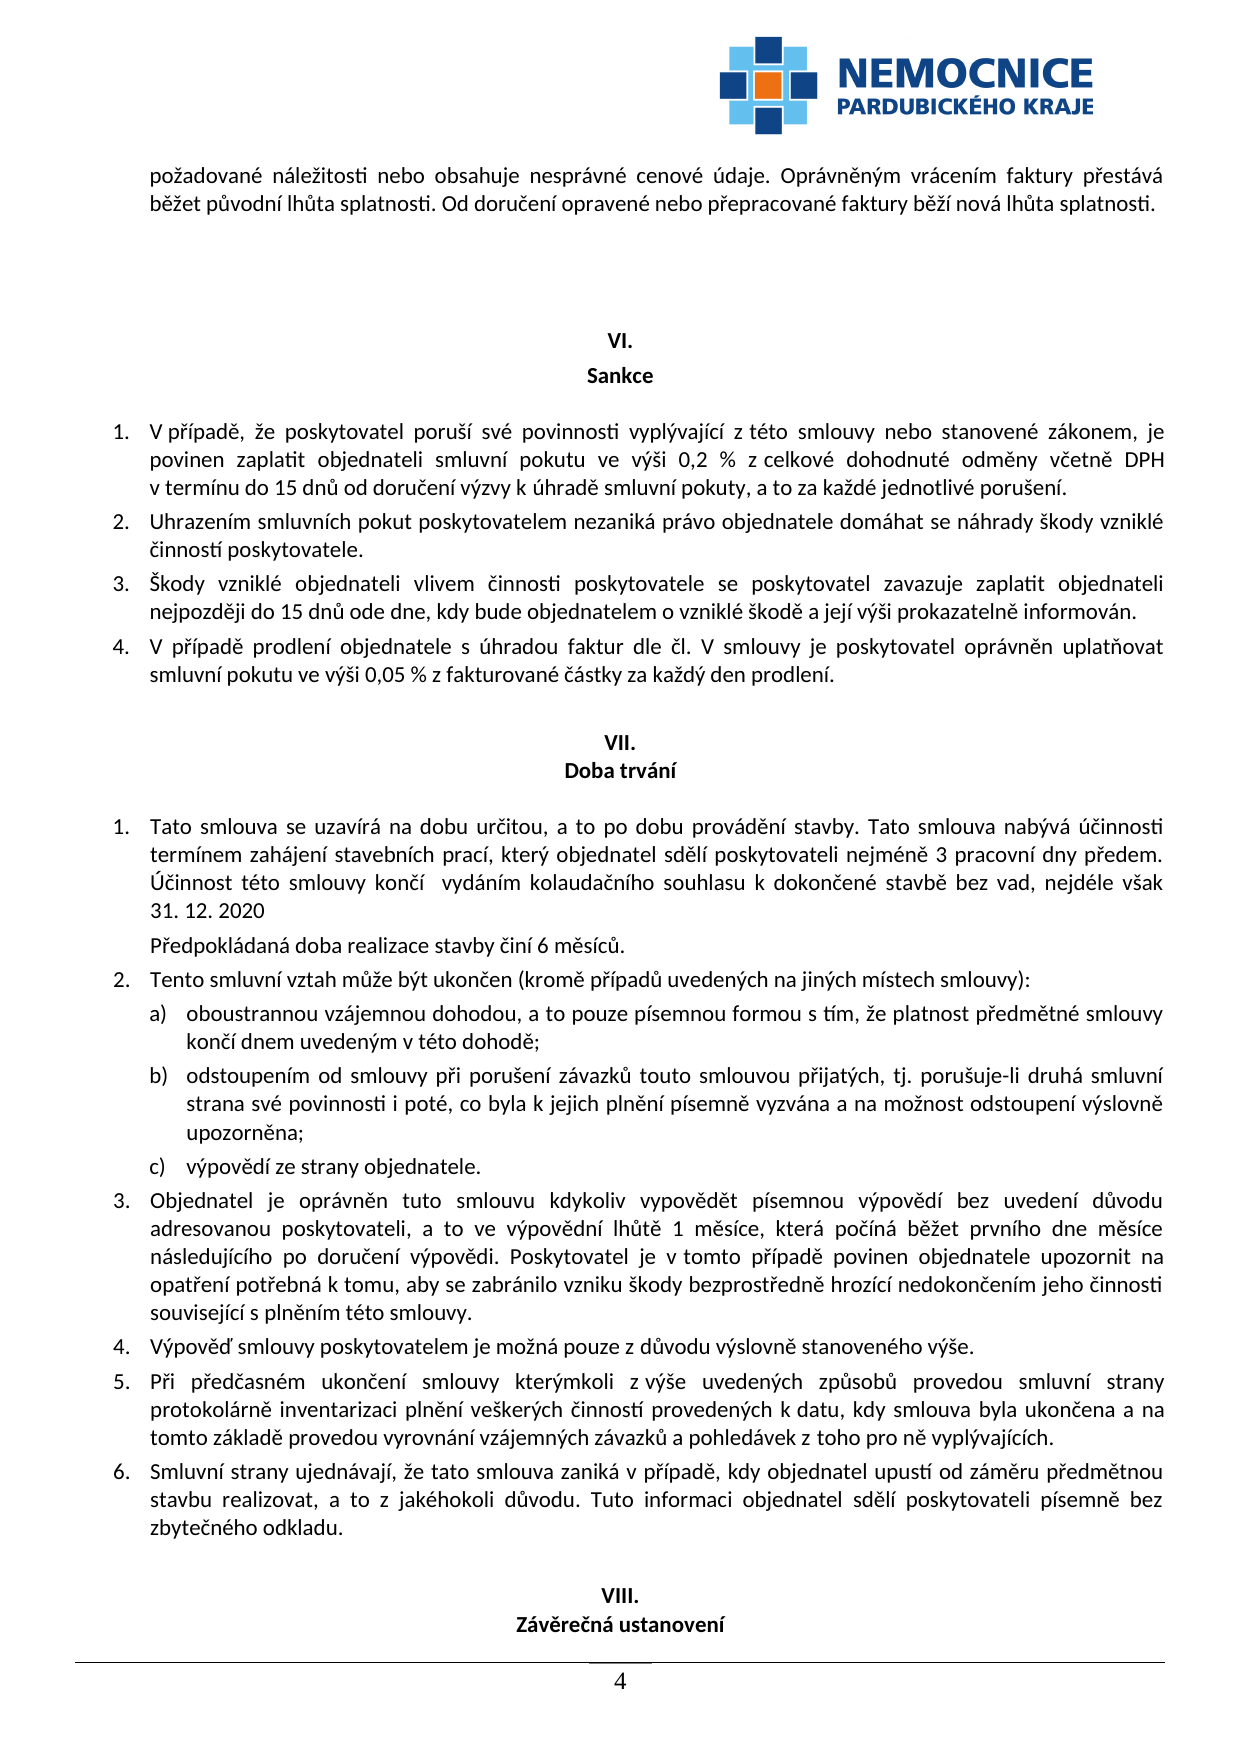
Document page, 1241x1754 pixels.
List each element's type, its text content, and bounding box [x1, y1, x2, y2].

list Tato smlouva se uzavírá na dobu určitou, a to po dobu provádění stavby. Tato smlouva nabývá účinnosti termínem zahájení stavebních prací, který objednatel sdělí poskytovateli nejméně 3 pracovní dny předem. Účinnost této smlouvy končí vydáním kolaudačního souhlasu k dokončené stavbě bez vad, nejdéle však 31. 12. 2020 [112, 812, 1165, 924]
list Výpověď smlouvy poskytovatelem je možná pouze z důvodu výslovně stanoveného výše. [113, 1332, 1165, 1361]
list Uhrazením smluvních pokut poskytovatelem nezaniká právo objednatele domáhat se náhrady škody vzniklé činností poskytovatele. [112, 507, 1165, 563]
picture [718, 35, 1093, 136]
list Smluvní strany ujednávají, že tato smlouva zaniká v případě, kdy objednatel upustí od záměru předmětnou stavbu realizovat, a to z jakéhokoli důvodu. Tuto informaci objednatel sdělí poskytovateli písemně bez zbytečného odkladu. [113, 1457, 1165, 1541]
list Objednatel je oprávněn tuto smlouvu kdykoliv vypovědět písemnou výpovědí bez uvedení důvodu adresovanou poskytovateli, a to ve výpovědní lhůtě 1 měsíce, která počíná běžet prvního dne měsíce následujícího po doručení výpovědi. Poskytovatel je v tomto případě povinen objednatele upozornit na opatření potřebná k tomu, aby se zabránilo vzniku škody bezprostředně hrozící nedokončením jeho činnosti související s plněním této smlouvy. [113, 1186, 1165, 1326]
text Závěrečná ustanovení [75, 1610, 1165, 1638]
list oboustrannou vzájemnou dohodou, a to pouze písemnou formou s tím, že platnost předmětné smlouvy končí dnem uvedeným v této dohodě; [149, 999, 1165, 1055]
text Sankce [75, 361, 1165, 389]
list Předpokládaná doba realizace stavby činí 6 měsíců. [150, 931, 1165, 959]
list Při předčasném ukončení smlouvy kterýmkoli z výše uvedených způsobů provedou smluvní strany protokolárně inventarizaci plnění veškerých činností provedených k datu, kdy smlouva byla ukončena a na tomto základě provedou vyrovnání vzájemných závazků a pohledávek z toho pro ně vyplývajících. [113, 1367, 1165, 1451]
list odstoupením od smlouvy při porušení závazků touto smlouvou přijatých, tj. porušuje-li druhá smluvní strana své povinnosti i poté, co byla k jejich plnění písemně vyzvána a na možnost odstoupení výslovně upozorněna; [149, 1062, 1165, 1146]
text VIII. [75, 1582, 1165, 1610]
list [112, 161, 1165, 217]
text Doba trvání [75, 756, 1165, 784]
list V případě, že poskytovatel poruší své povinnosti vyplývající z této smlouvy nebo stanovené zákonem, je povinen zaplatit objednateli smluvní pokutu ve výši 0,2 % z celkové dohodnuté odměny včetně DPH v termínu do 15 dnů od doručení výzvy k úhradě smluvní pokuty, a to za každé jednotlivé porušení. [112, 417, 1165, 501]
list výpovědí ze strany objednatele. [149, 1152, 1165, 1180]
list V případě prodlení objednatele s úhradou faktur dle čl. V smlouvy je poskytovatel oprávněn uplatňovat smluvní pokutu ve výši 0,05 % z fakturované částky za každý den prodlení. [112, 632, 1165, 688]
list Škody vzniklé objednateli vlivem činnosti poskytovatele se poskytovatel zavazuje zaplatit objednateli nejpozději do 15 dnů ode dne, kdy bude objednatelem o vzniklé škodě a její výši prokazatelně informován. [112, 569, 1165, 626]
text VII. [75, 728, 1165, 756]
text VI. [75, 327, 1165, 354]
list Tento smluvní vztah může být ukončen (kromě případů uvedených na jiných místech smlouvy): [113, 965, 1165, 993]
